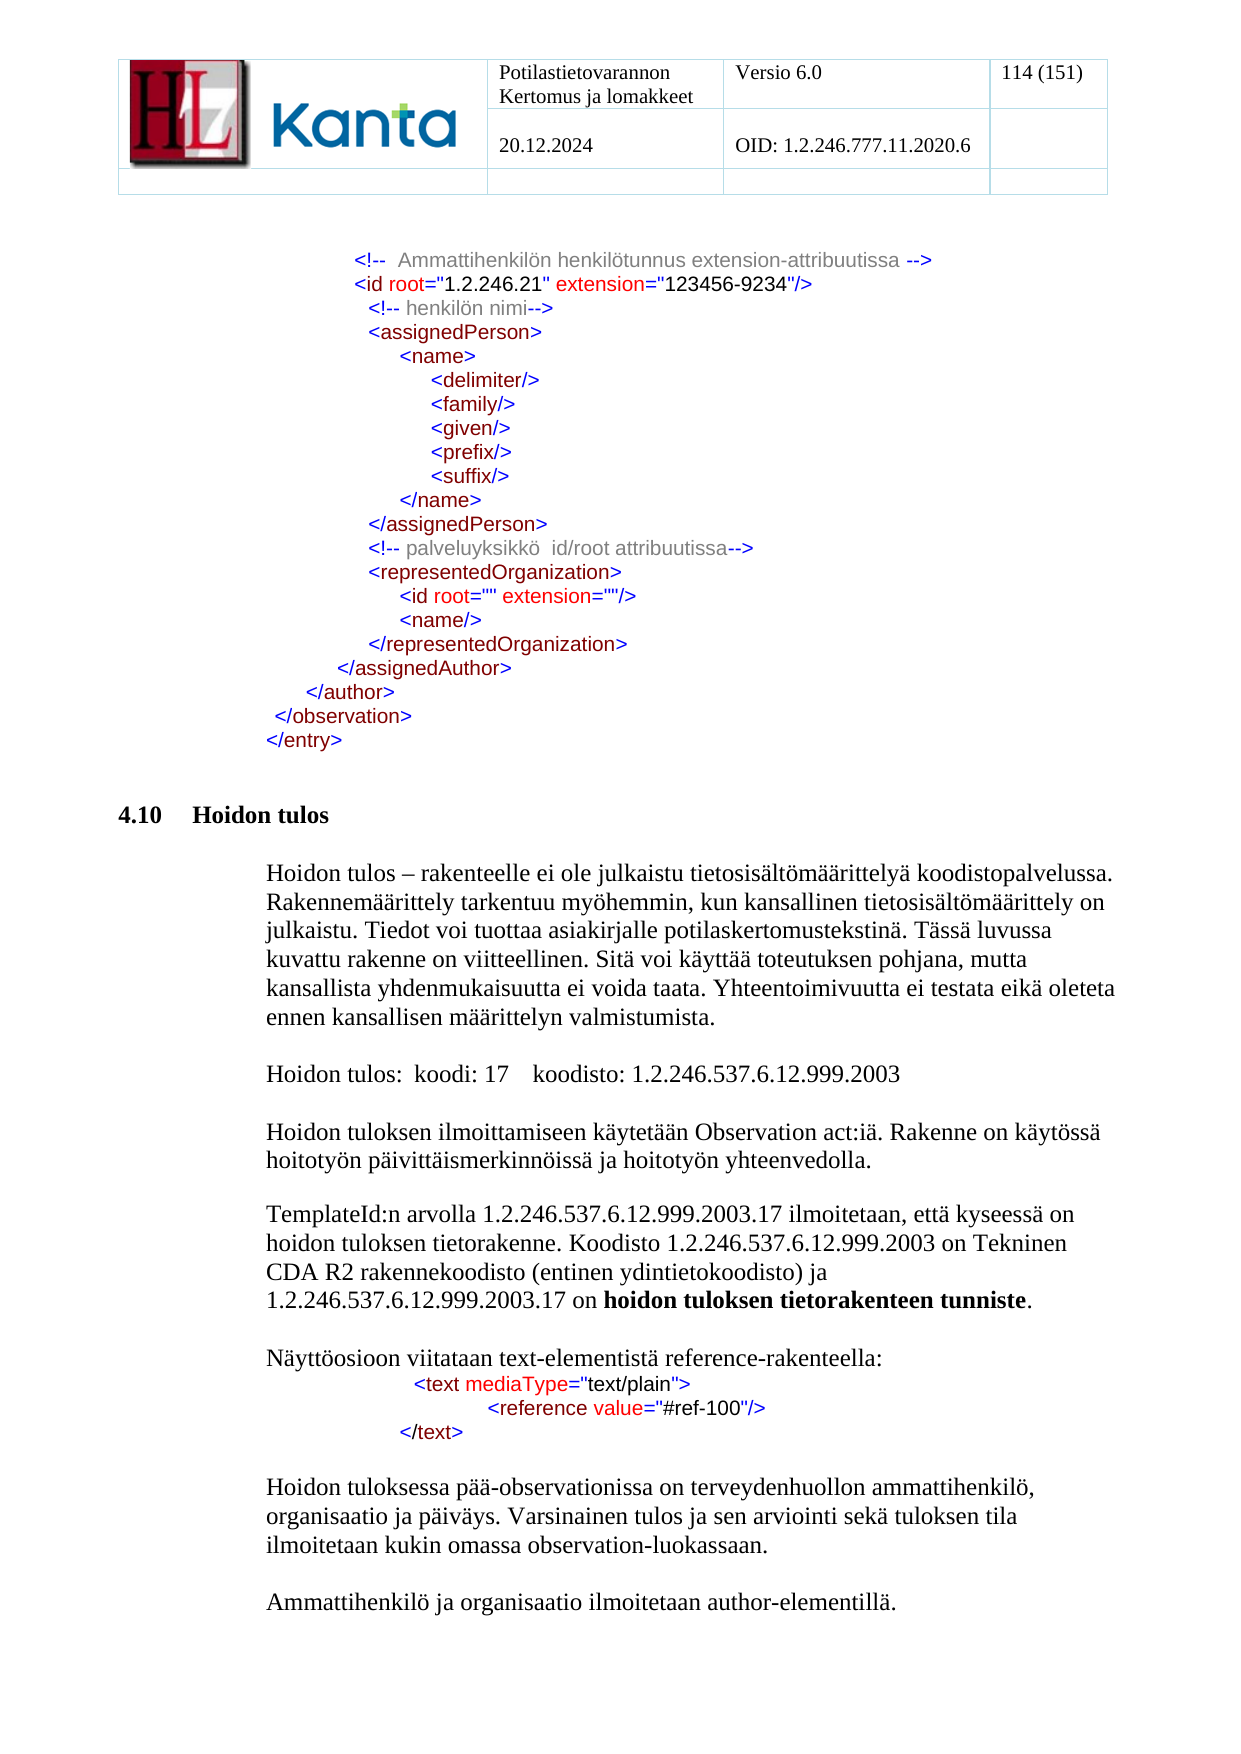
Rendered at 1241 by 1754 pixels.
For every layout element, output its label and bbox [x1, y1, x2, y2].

picture [264, 93, 467, 159]
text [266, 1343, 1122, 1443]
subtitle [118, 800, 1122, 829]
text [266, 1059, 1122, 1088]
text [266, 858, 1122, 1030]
picture [129, 60, 252, 169]
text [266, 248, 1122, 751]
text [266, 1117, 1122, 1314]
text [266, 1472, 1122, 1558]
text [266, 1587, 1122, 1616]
